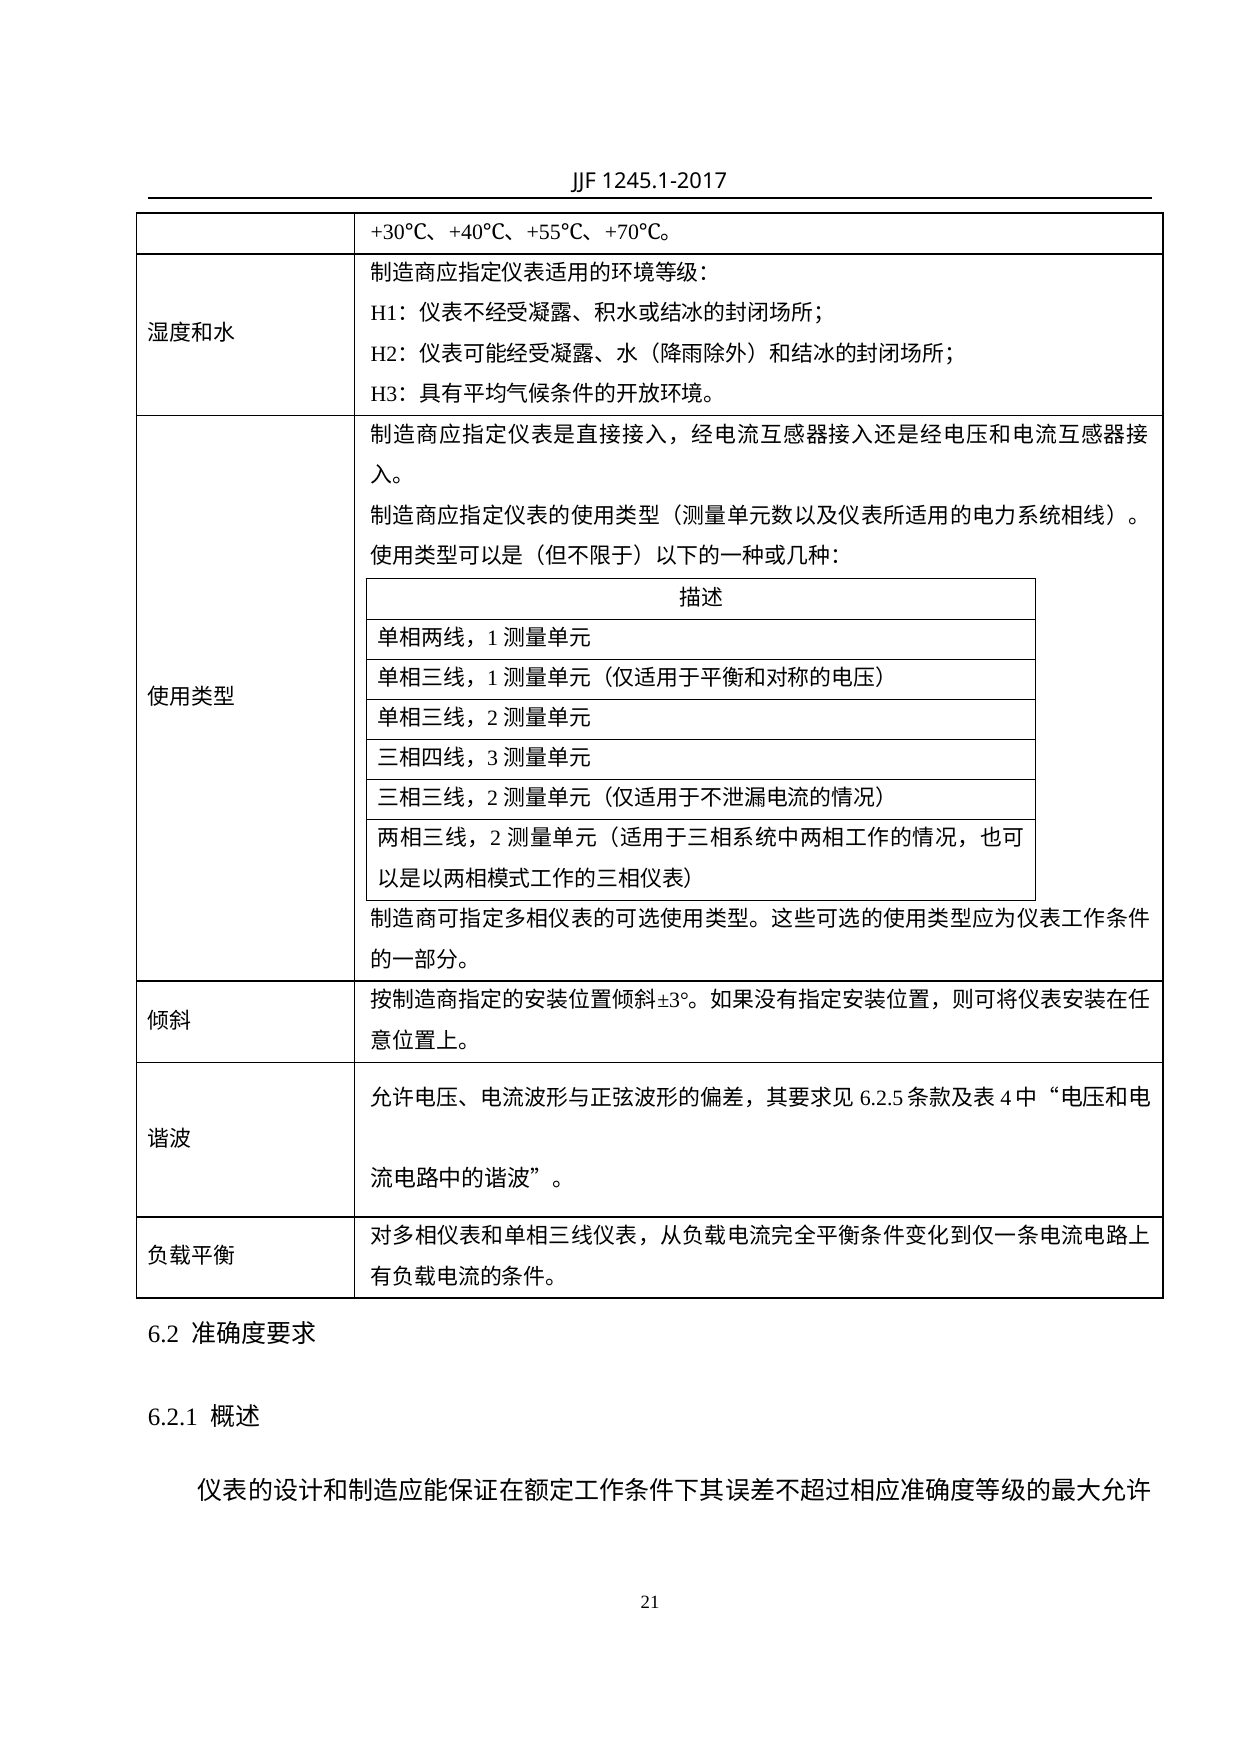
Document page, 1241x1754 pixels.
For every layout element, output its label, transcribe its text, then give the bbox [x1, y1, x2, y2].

table_cell 负载平衡 [137, 1218, 354, 1297]
table_cell 制造商应指定仪表适用的环境等级： H1：仪表不经受凝露、积水或结冰的封闭场所； H2：仪表可能经受凝露、水（降雨除外）和结冰的封闭场所； H3：具有平均气候条件的开放环境。 [355, 255, 1162, 415]
table_cell 按制造商指定的安装位置倾斜±3°。如果没有指定安装位置，则可将仪表安装在任意位置上。 [355, 982, 1162, 1062]
table_cell 对多相仪表和单相三线仪表，从负载电流完全平衡条件变化到仅一条电流电路上有负载电流的条件。 [355, 1218, 1162, 1297]
table_cell 谐波 [137, 1063, 354, 1216]
table_cell 湿度和水 [137, 255, 354, 415]
text 6.2 准确度要求 [148, 1299, 1152, 1364]
table_cell 允许电压、电流波形与正弦波形的偏差，其要求见6.2.5条款及表4中“电压和电流电路中的谐波”。 [355, 1063, 1162, 1216]
table_cell 制造商应指定仪表是直接接入，经电流互感器接入还是经电压和电流互感器接入。 制造商应指定仪表的使用类型（测量单元数以及仪表所适用的电力系统相线）。使用类型可以是（但不限于）以下的一种或几种： 制造商可指定多相仪表的可选使用类型。这些可选的使用类型应为仪表工作条件的一部分。 [355, 416, 1162, 980]
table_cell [355, 214, 1162, 253]
text 6.2.1 概述 [148, 1382, 1152, 1447]
table_cell 倾斜 [137, 982, 354, 1062]
table_cell 使用类型 [137, 416, 354, 980]
table_cell 温度 [137, 214, 354, 253]
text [148, 1456, 1152, 1521]
